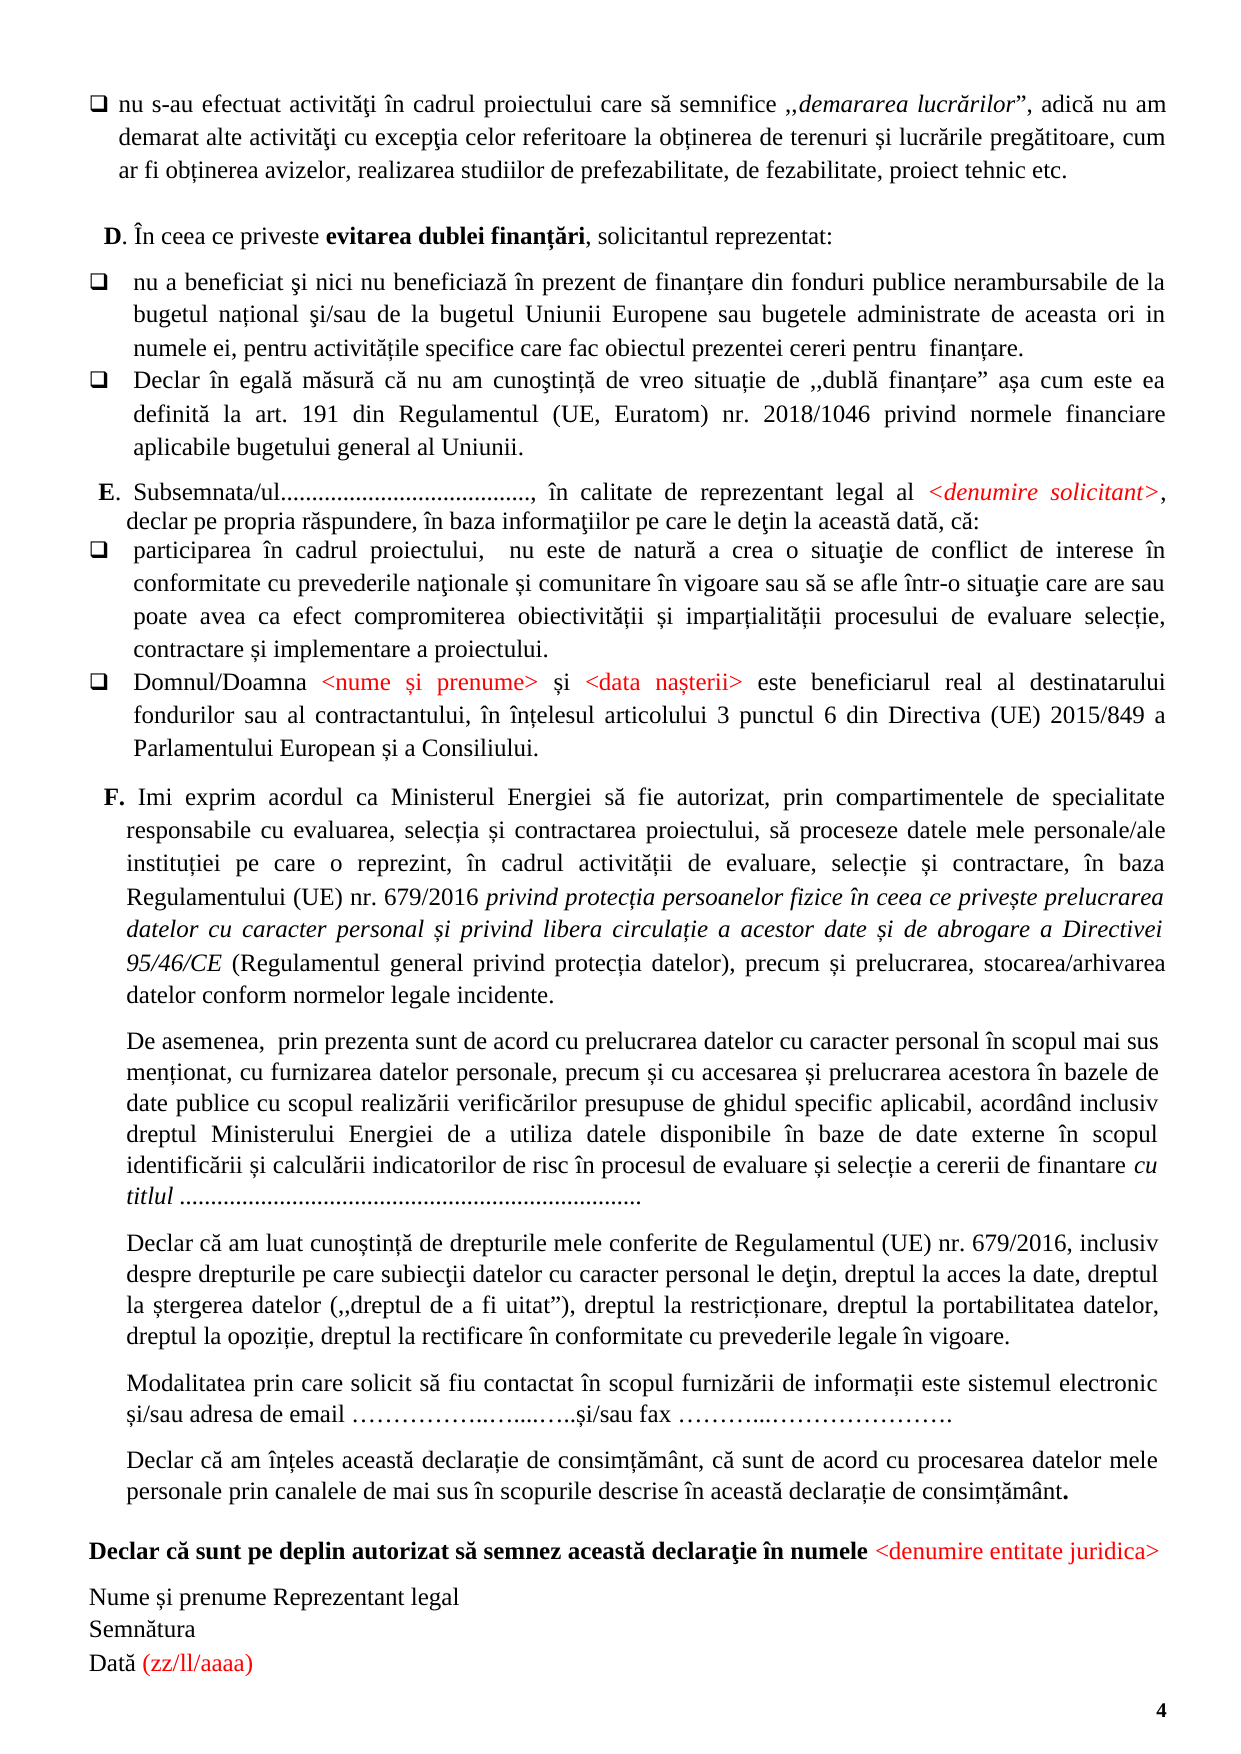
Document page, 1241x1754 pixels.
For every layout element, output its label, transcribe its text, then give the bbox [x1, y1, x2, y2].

list Dată (zz/ll/aaaa) [89, 1648, 1167, 1676]
list Domnul/Doamna <nume și prenume> și <data nașterii> este beneficiarul real al destinatarului fondurilor sau al contractantului, în înțelesul articolului 3 punctul 6 din Directiva (UE) 2015/849 a Parlamentului European și a Consiliului. [89, 667, 1167, 762]
list Declar în egală măsură că nu am cunoştință de vreo situație de ,,dublă finanțare” așa cum este ea definită la art. 191 din Regulamentul (UE, Euratom) nr. 2018/1046 privind normele financiare aplicabile bugetului general al Uniunii. [89, 366, 1167, 460]
list nu a beneficiat şi nici nu beneficiază în prezent de finanțare din fonduri publice nerambursabile de la bugetul național şi/sau de la bugetul Uniunii Europene sau bugetele administrate de aceasta ori in numele ei, pentru activitățile specifice care fac obiectul prezentei cereri pentru finanțare. [89, 267, 1167, 361]
text F. Imi exprim acordul ca Ministerul Energiei să fie autorizat, prin compartimentele de specialitate responsabile cu evaluarea, selecția și contractarea proiectului, să proceseze datele mele personale/ale instituției pe care o reprezint, în cadrul activității de evaluare, selecție și contractare, în baza Regulamentului (UE) nr. 679/2016 privind protecția persoanelor fizice în ceea ce privește prelucrarea datelor cu caracter personal și privind libera circulație a acestor date și de abrogare a Directivei 95/46/CE (Regulamentul general privind protecția datelor), precum și prelucrarea, stocarea/arhivarea datelor conform normelor legale incidente. [103, 782, 1167, 1009]
list participarea în cadrul proiectului, nu este de natură a crea o situaţie de conflict de interese în conformitate cu prevederile naţionale și comunitare în vigoare sau să se afle într-o situaţie care are sau poate avea ca efect compromiterea obiectivității și imparțialității procesului de evaluare selecție, contractare și implementare a proiectului. [89, 535, 1167, 662]
text De asemenea, prin prezenta sunt de acord cu prelucrarea datelor cu caracter personal în scopul mai sus menționat, cu furnizarea datelor personale, precum și cu accesarea și prelucrarea acestora în bazele de date publice cu scopul realizării verificărilor presupuse de ghidul specific aplicabil, acordând inclusiv dreptul Ministerului Energiei de a utiliza datele disponibile în baze de date externe în scopul identificării și calculării indicatorilor de risc în procesul de evaluare și selecție a cererii de finantare cu titlul .......................................................................... [126, 1026, 1160, 1210]
list nu s-au efectuat activităţi în cadrul proiectului care să semnifice ,,demararea lucrărilor”, adică nu am demarat alte activităţi cu excepţia celor referitoare la obținerea de terenuri și lucrările pregătitoare, cum ar fi obținerea avizelor, realizarea studiilor de prefezabilitate, de fezabilitate, proiect tehnic etc. [89, 89, 1167, 183]
text Semnătura [89, 1614, 1161, 1643]
text Modalitatea prin care solicit să fiu contactat în scopul furnizării de informații este sistemul electronic și/sau adresa de email ……………..…....…..și/sau fax ………...…………………. [126, 1368, 1160, 1427]
text E. Subsemnata/ul........................................, în calitate de reprezentant legal al <denumire solicitant>, declar pe propria răspundere, în baza informaţiilor pe care le deţin la această dată, că: [98, 477, 1167, 535]
text D. În ceea ce priveste evitarea dublei finanțări, solicitantul reprezentat: [103, 221, 1167, 250]
text Declar că am înțeles această declarație de consimțământ, că sunt de acord cu procesarea datelor mele personale prin canalele de mai sus în scopurile descrise în această declarație de consimțământ. [126, 1445, 1160, 1505]
text Declar că sunt pe deplin autorizat să semnez această declaraţie în numele <denumire entitate juridica> [89, 1536, 1167, 1565]
text Declar că am luat cunoștință de drepturile mele conferite de Regulamentul (UE) nr. 679/2016, inclusiv despre drepturile pe care subiecţii datelor cu caracter personal le deţin, dreptul la acces la date, dreptul la ștergerea datelor (,,dreptul de a fi uitat”), dreptul la restricționare, dreptul la portabilitatea datelor, dreptul la opoziție, dreptul la rectificare în conformitate cu prevederile legale în vigoare. [126, 1228, 1160, 1350]
text Nume și prenume Reprezentant legal [89, 1582, 1161, 1610]
